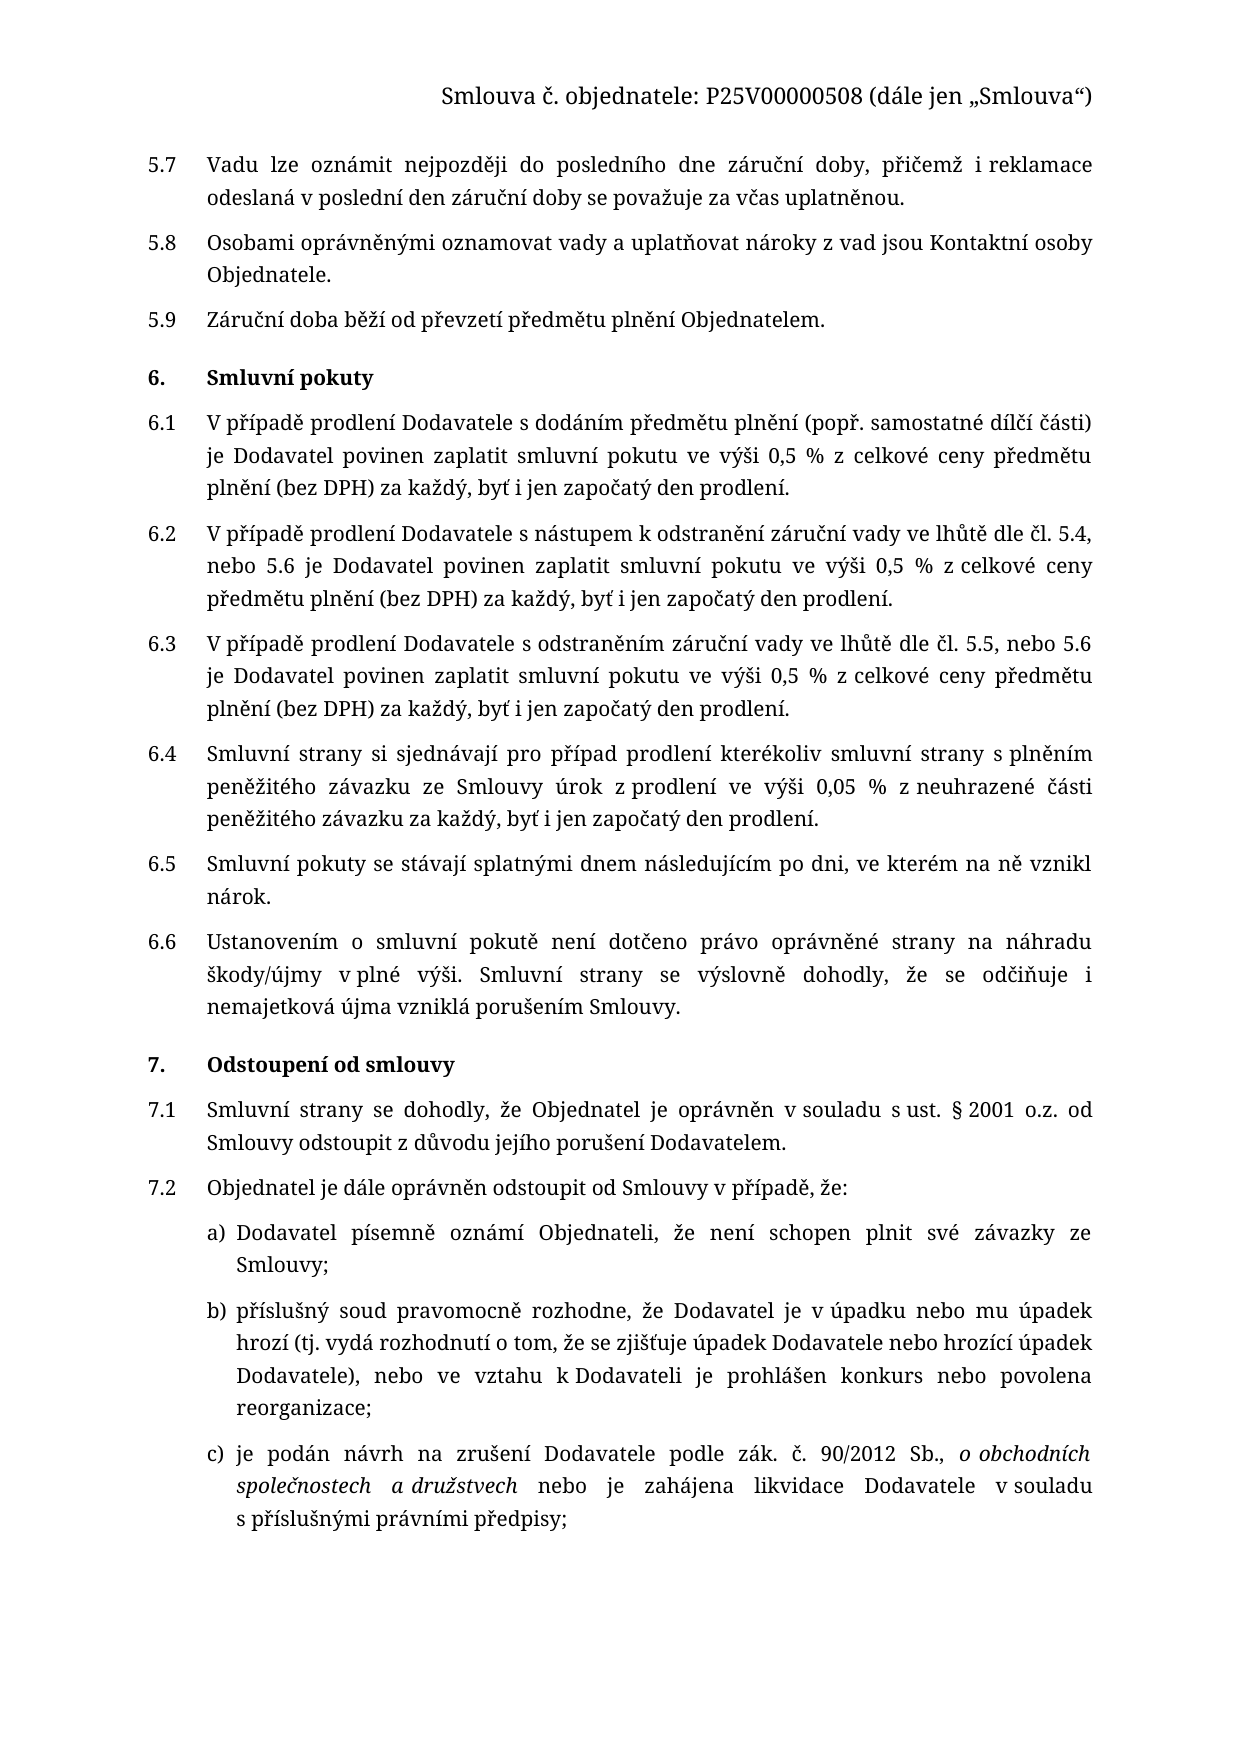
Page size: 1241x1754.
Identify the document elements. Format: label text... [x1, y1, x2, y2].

list Smluvní pokuty [148, 363, 1093, 392]
list je podán návrh na zrušení Dodavatele podle zák. č. 90/2012 Sb., o obchodních společnostech a družstvech nebo je zahájena likvidace Dodavatele v souladu s příslušnými právními předpisy; [207, 1439, 1093, 1532]
list Vadu lze oznámit nejpozději do posledního dne záruční doby, přičemž i reklamace odeslaná v poslední den záruční doby se považuje za včas uplatněnou. [148, 150, 1093, 211]
list Smluvní pokuty se stávají splatnými dnem následujícím po dni, ve kterém na ně vznikl nárok. [148, 849, 1093, 911]
list příslušný soud pravomocně rozhodne, že Dodavatel je v úpadku nebo mu úpadek hrozí (tj. vydá rozhodnutí o tom, že se zjišťuje úpadek Dodavatele nebo hrozící úpadek Dodavatele), nebo ve vztahu k Dodavateli je prohlášen konkurs nebo povolena reorganizace; [207, 1296, 1093, 1422]
list Objednatel je dále oprávněn odstoupit od Smlouvy v případě, že: [148, 1173, 1093, 1201]
list V případě prodlení Dodavatele s odstraněním záruční vady ve lhůtě dle čl. 5.5, nebo 5.6 je Dodavatel povinen zaplatit smluvní pokutu ve výši 0,5 % z celkové ceny předmětu plnění (bez DPH) za každý, byť i jen započatý den prodlení. [148, 629, 1093, 723]
list V případě prodlení Dodavatele s nástupem k odstranění záruční vady ve lhůtě dle čl. 5.4, nebo 5.6 je Dodavatel povinen zaplatit smluvní pokutu ve výši 0,5 % z celkové ceny předmětu plnění (bez DPH) za každý, byť i jen započatý den prodlení. [148, 519, 1093, 612]
list Dodavatel písemně oznámí Objednateli, že není schopen plnit své závazky ze Smlouvy; [207, 1218, 1093, 1279]
list Záruční doba běží od převzetí předmětu plnění Objednatelem. [148, 306, 1093, 334]
list Smluvní strany si sjednávají pro případ prodlení kterékoliv smluvní strany s plněním peněžitého závazku ze Smlouvy úrok z prodlení ve výši 0,05 % z neuhrazené části peněžitého závazku za každý, byť i jen započatý den prodlení. [148, 739, 1093, 833]
list Odstoupení od smlouvy [148, 1050, 1093, 1078]
list Osobami oprávněnými oznamovat vady a uplatňovat nároky z vad jsou Kontaktní osoby Objednatele. [148, 228, 1093, 289]
list Ustanovením o smluvní pokutě není dotčeno právo oprávněné strany na náhradu škody/újmy v plné výši. Smluvní strany se výslovně dohodly, že se odčiňuje i nemajetková újma vzniklá porušením Smlouvy. [148, 927, 1093, 1021]
list V případě prodlení Dodavatele s dodáním předmětu plnění (popř. samostatné dílčí části) je Dodavatel povinen zaplatit smluvní pokutu ve výši 0,5 % z celkové ceny předmětu plnění (bez DPH) za každý, byť i jen započatý den prodlení. [148, 408, 1093, 502]
list Smluvní strany se dohodly, že Objednatel je oprávněn v souladu s ust. § 2001 o.z. od Smlouvy odstoupit z důvodu jejího porušení Dodavatelem. [148, 1095, 1093, 1156]
